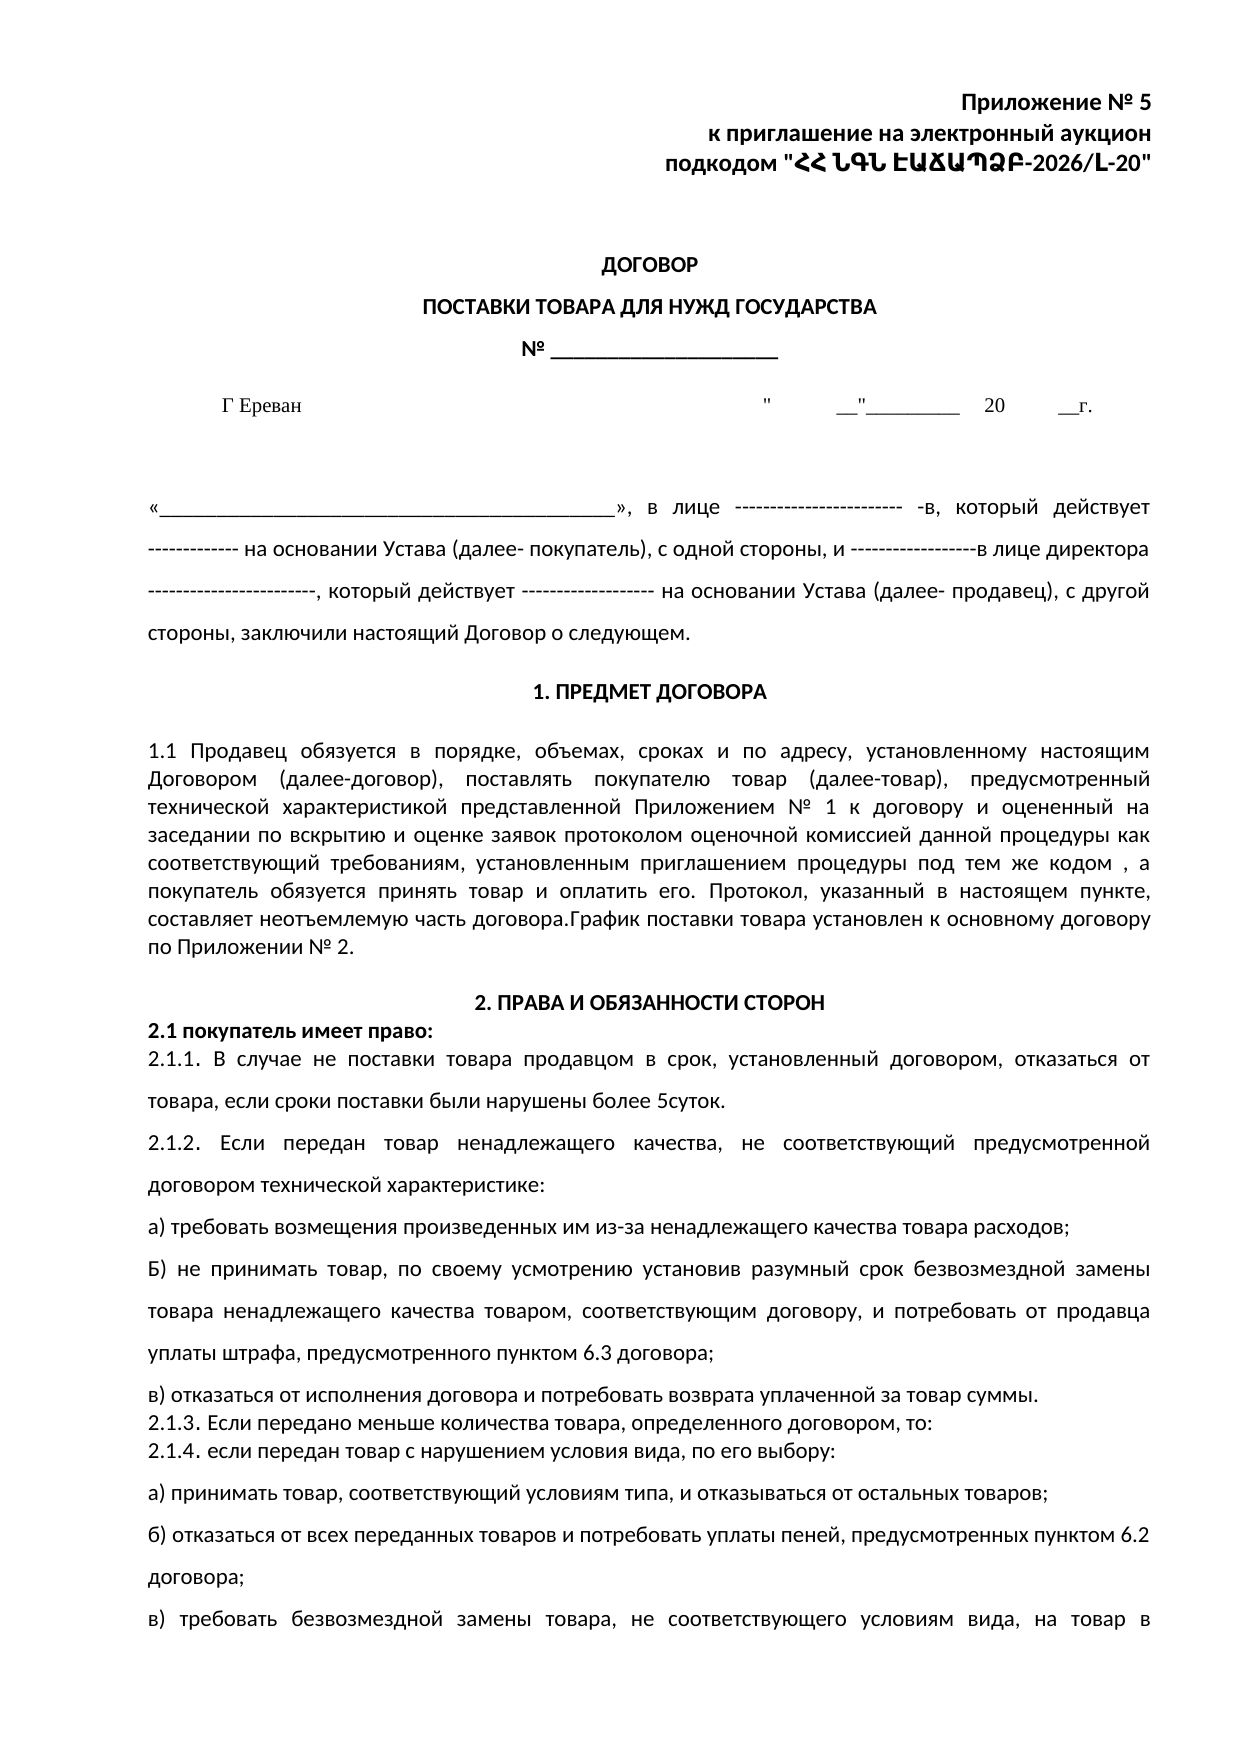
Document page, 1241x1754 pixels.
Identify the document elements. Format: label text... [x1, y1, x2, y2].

text 1. ПРЕДМЕТ ДОГОВОРА [148, 677, 1152, 705]
text ДОГОВОР [148, 251, 1152, 278]
list 2. ПРАВА И ОБЯЗАННОСТИ СТОРОН [148, 988, 1152, 1016]
list 2.1.2․ Если передан товар ненадлежащего качества, не соответствующий предусмотренной договором технической характеристике: [148, 1128, 1152, 1198]
text 2.1 покупатель имеет право: [148, 1016, 1152, 1044]
text 2.1.3․ Если передано меньше количества товара, определенного договором, то: [148, 1408, 1152, 1436]
list 2.1.1․ В случае не поставки товара продавцом в срок, установленный договором, отказаться от товара, если сроки поставки были нарушены более 5суток. [148, 1044, 1152, 1114]
text «________________________________________», в лице ------------------------ -в, который действует ------------- на основании Устава (далее- покупатель), с одной стороны, и ------------------в лице директора ------------------------, который действует ------------------- на основании Устава (далее- продавец), с другой стороны, заключили настоящий Договор о следующем. [148, 492, 1152, 646]
text Приложение № 5 [148, 86, 1152, 117]
text ПОСТАВКИ ТОВАРА ДЛЯ НУЖД ГОСУДАРСТВА [148, 292, 1152, 321]
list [148, 1604, 1152, 1632]
list Б) не принимать товар, по своему усмотрению установив разумный срок безвозмездной замены товара ненадлежащего качества товаром, соответствующим договору, и потребовать от продавца уплаты штрафа, предусмотренного пунктом 6.3 договора; [148, 1254, 1152, 1366]
table_header Г Ереван [136, 393, 620, 434]
text 1.1 Продавец обязуется в порядке, объемах, сроках и по адресу, установленному настоящим Договором (далее-договор), поставлять покупателю товар (далее-товар), предусмотренный технической характеристикой представленной Приложением № 1 к договору и оцененный на заседании по вскрытию и оценке заявок протоколом оценочной комиссией данной процедуры как соответствующий требованиям, установленным приглашением процедуры под тем же кодом , а покупатель обязуется принять товар и оплатить его. Протокол, указанный в настоящем пункте, составляет неотъемлемую часть договора.График поставки товара установлен к основному договору по Приложении № 2. [148, 736, 1152, 960]
table_header " __"_________ 20 __г. [620, 393, 1104, 434]
text № ____________________ [148, 334, 1152, 362]
list а) принимать товар, соответствующий условиям типа, и отказываться от остальных товаров; [148, 1478, 1152, 1506]
text к приглашение на электронный аукцион [177, 117, 1152, 147]
text в) отказаться от исполнения договора и потребовать возврата уплаченной за товар суммы. [148, 1380, 1152, 1408]
list а) требовать возмещения произведенных им из-за ненадлежащего качества товара расходов; [148, 1212, 1152, 1240]
list 2.1.4․ если передан товар с нарушением условия вида, по его выбору: [148, 1436, 1152, 1464]
list б) отказаться от всех переданных товаров и потребовать уплаты пеней, предусмотренных пунктом 6.2 договора; [148, 1520, 1152, 1590]
text подкодом "ՀՀ ՆԳՆ ԷԱՃԱՊՁԲ-2026/Լ-20" [177, 147, 1152, 178]
